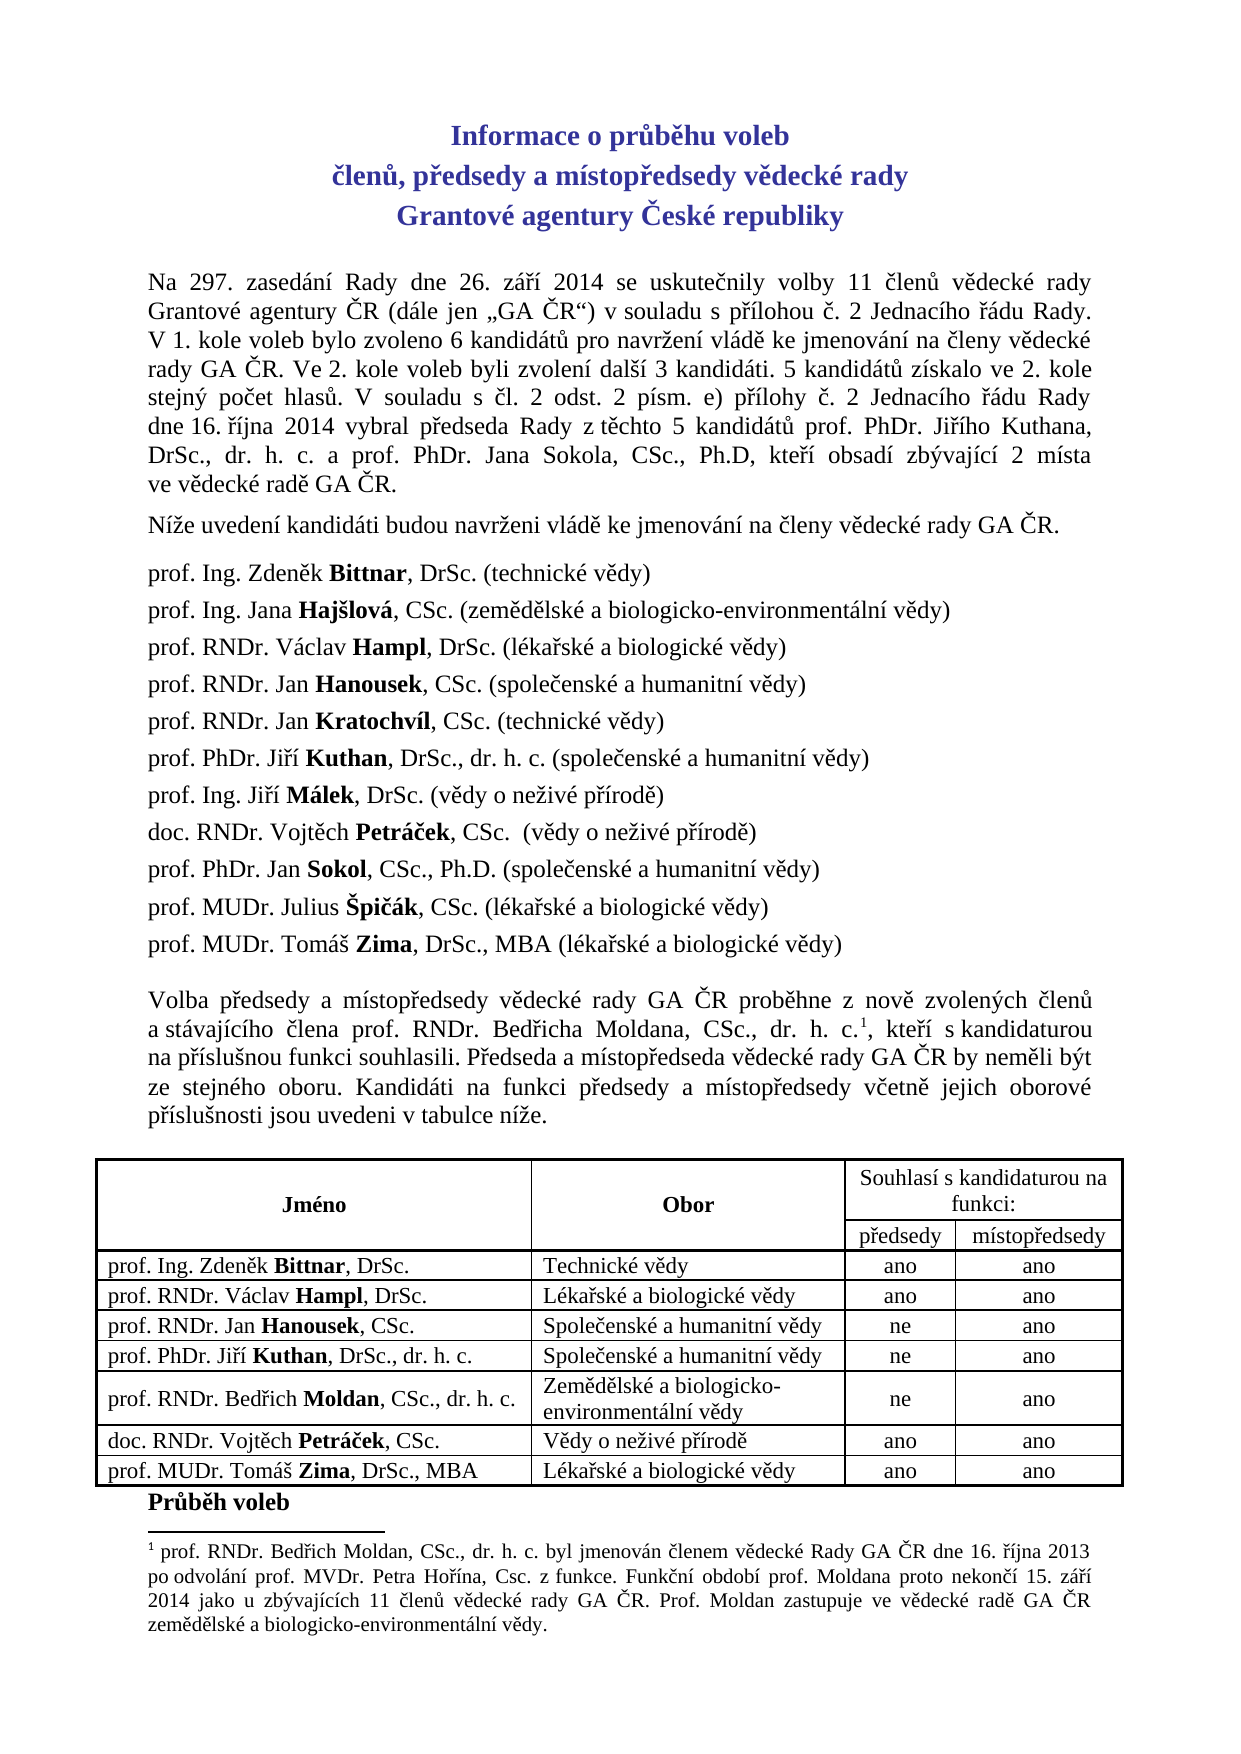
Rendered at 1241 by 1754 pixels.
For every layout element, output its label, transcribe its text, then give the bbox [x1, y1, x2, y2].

table_cell předsedy [846, 1221, 955, 1248]
table_cell doc. RNDr. Vojtěch Petráček, CSc. [98, 1426, 531, 1455]
text členů, předsedy a místopředsedy vědecké rady [148, 158, 1092, 192]
table_cell Lékařské a biologické vědy [532, 1456, 844, 1483]
text prof. PhDr. Jan Sokol, CSc., Ph.D. (společenské a humanitní vědy) [148, 854, 1092, 883]
text Volba předsedy a místopředsedy vědecké rady GA ČR proběhne z nově zvolených členů a stávajícího člena prof. RNDr. Bedřicha Moldana, CSc., dr. h. c., kteří s kandidaturou na příslušnou funkci souhlasili. Předseda a místopředseda vědecké rady GA ČR by neměli být ze stejného oboru. Kandidáti na funkci předsedy a místopředsedy včetně jejich oborové příslušnosti jsou uvedeni v tabulce níže. [148, 985, 1092, 1129]
table_cell Lékařské a biologické vědy [532, 1281, 844, 1309]
table_cell Technické vědy [532, 1252, 844, 1279]
text prof. MUDr. Tomáš Zima, DrSc., MBA (lékařské a biologické vědy) [148, 929, 1092, 957]
table_header Jméno [98, 1161, 531, 1248]
text prof. PhDr. Jiří Kuthan, DrSc., dr. h. c. (společenské a humanitní vědy) [148, 743, 1092, 772]
text Informace o průběhu voleb [148, 118, 1092, 152]
table_cell ano [846, 1426, 955, 1455]
text Průběh voleb [148, 1487, 1092, 1515]
text Na 297. zasedání Rady dne 26. září 2014 se uskutečnily volby 11 členů vědecké rady Grantové agentury ČR (dále jen „GA ČR“) v souladu s přílohou č. 2 Jednacího řádu Rady. V 1. kole voleb bylo zvoleno 6 kandidátů pro navržení vládě ke jmenování na členy vědecké rady GA ČR. Ve 2. kole voleb byli zvolení další 3 kandidáti. 5 kandidátů získalo ve 2. kole stejný počet hlasů. V souladu s čl. 2 odst. 2 písm. e) přílohy č. 2 Jednacího řádu Rady dne 16. října 2014 vybral předseda Rady z těchto 5 kandidátů prof. PhDr. Jiřího Kuthana, DrSc., dr. h. c. a prof. PhDr. Jana Sokola, CSc., Ph.D, kteří obsadí zbývající 2 místa ve vědecké radě GA ČR. [148, 267, 1092, 497]
table_cell prof. RNDr. Jan Hanousek, CSc. [98, 1311, 531, 1340]
text prof. MUDr. Julius Špičák, CSc. (lékařské a biologické vědy) [148, 892, 1092, 920]
table_cell ano [956, 1372, 1121, 1424]
text doc. RNDr. Vojtěch Petráček, CSc. (vědy o neživé přírodě) [148, 817, 1092, 846]
table_cell ano [846, 1456, 955, 1483]
table_cell místopředsedy [956, 1221, 1121, 1248]
table_header Souhlasí s kandidaturou na funkci: [846, 1161, 1121, 1219]
table_cell ne [846, 1372, 955, 1424]
table_cell prof. RNDr. Václav Hampl, DrSc. [98, 1281, 531, 1309]
text prof. Ing. Jana Hajšlová, CSc. (zemědělské a biologicko-environmentální vědy) [148, 595, 1092, 624]
table_cell ne [846, 1341, 955, 1370]
text Grantové agentury České republiky [148, 198, 1092, 232]
table_cell prof. MUDr. Tomáš Zima, DrSc., MBA [98, 1456, 531, 1483]
table_cell ano [846, 1252, 955, 1279]
table_cell Společenské a humanitní vědy [532, 1311, 844, 1340]
table_cell ano [956, 1341, 1121, 1370]
table_cell prof. Ing. Zdeněk Bittnar, DrSc. [98, 1252, 531, 1279]
table_cell ne [846, 1311, 955, 1340]
table_cell ano [956, 1426, 1121, 1455]
text prof. RNDr. Jan Kratochvíl, CSc. (technické vědy) [148, 706, 1092, 735]
table_cell Společenské a humanitní vědy [532, 1341, 844, 1370]
table_cell ano [846, 1281, 955, 1309]
table_cell ano [956, 1311, 1121, 1340]
text prof. RNDr. Václav Hampl, DrSc. (lékařské a biologické vědy) [148, 632, 1092, 661]
text prof. Ing. Jiří Málek, DrSc. (vědy o neživé přírodě) [148, 780, 1092, 809]
table_cell Zemědělské a biologicko-environmentální vědy [532, 1372, 844, 1424]
text prof. Ing. Zdeněk Bittnar, DrSc. (technické vědy) [148, 558, 1092, 587]
table_cell ano [956, 1281, 1121, 1309]
text prof. RNDr. Jan Hanousek, CSc. (společenské a humanitní vědy) [148, 669, 1092, 698]
text Níže uvedení kandidáti budou navrženi vládě ke jmenování na členy vědecké rady GA ČR. [148, 510, 1092, 539]
table_cell Vědy o neživé přírodě [532, 1426, 844, 1455]
table_cell ano [956, 1252, 1121, 1279]
table_header Obor [532, 1161, 844, 1248]
table_cell prof. RNDr. Bedřich Moldan, CSc., dr. h. c. [98, 1372, 531, 1424]
table_cell ano [956, 1456, 1121, 1483]
table_cell prof. PhDr. Jiří Kuthan, DrSc., dr. h. c. [98, 1341, 531, 1370]
